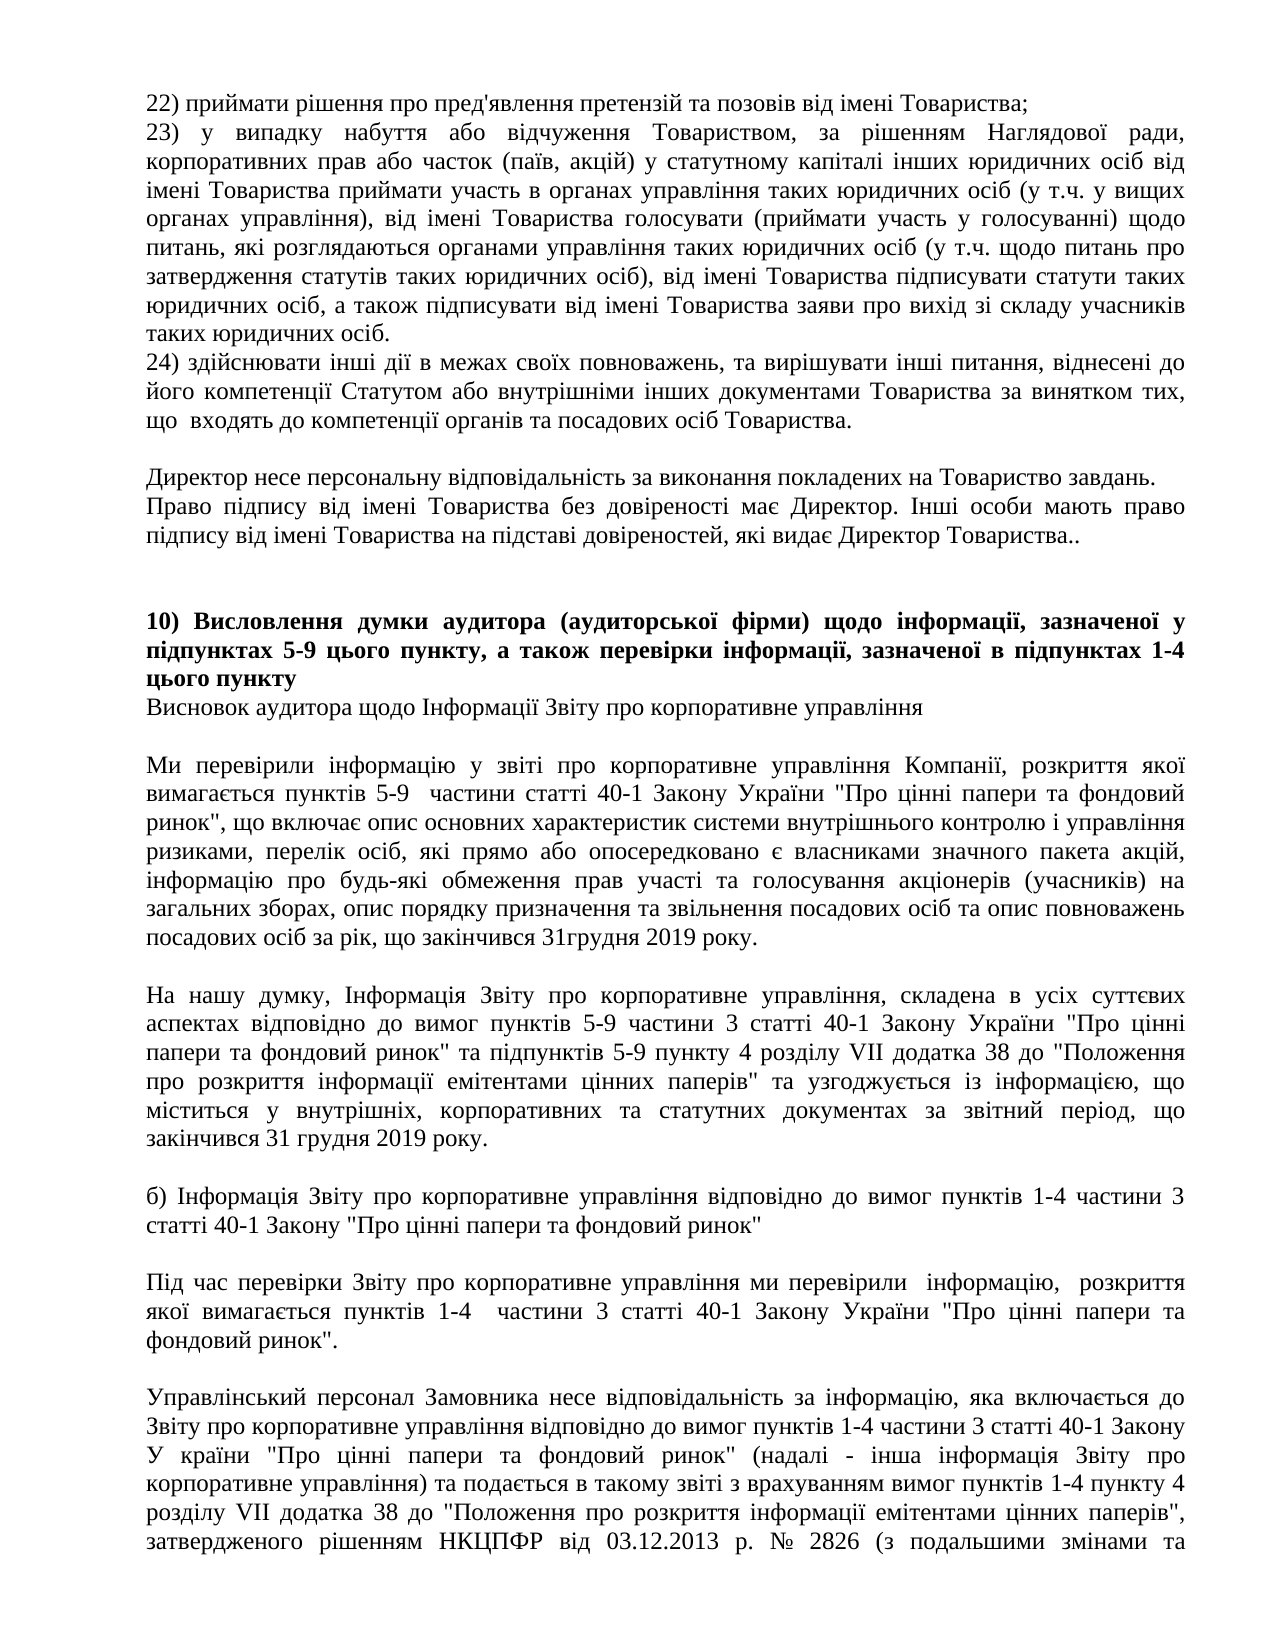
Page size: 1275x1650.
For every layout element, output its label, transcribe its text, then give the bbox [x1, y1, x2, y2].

text 24) здiйснювати iншi дiї в межах своїх повноважень, та вирiшувати iншi питання, вiднесенi до його компетенцiї Статутом або внутрiшнiми iнших документами Товариства за винятком тих, що входять до компетенцiї органiв та посадових осiб Товариства. [146, 347, 1186, 433]
text Ми перевiрили iнформацiю у звiтi про корпоративне управлiння Компанiї, розкриття якої вимагається пунктiв 5-9 частини статтi 40-1 Закону України "Про цiннi папери та фондовий ринок", що включає опис основних характеристик системи внутрiшнього контролю i управлiння ризиками, перелiк осiб, якi прямо або опосередковано є власниками значного пакета акцiй, iнформацiю про будь-якi обмеження прав участi та голосування акцiонерiв (учасникiв) на загальних зборах, опис порядку призначення та звiльнення посадових осiб та опис повноважень посадових осiб за рiк, що закiнчився 31грудня 2019 року. [146, 750, 1186, 951]
text На нашу думку, Iнформацiя Звiту про корпоративне управлiння, складена в усiх суттєвих аспектах вiдповiдно до вимог пунктiв 5-9 частини 3 статтi 40-1 Закону України "Про цiннi папери та фондовий ринок" та пiдпунктiв 5-9 пункту 4 роздiлу VII додатка 38 до "Положення про розкриття iнформацiї емiтентами цiнних паперiв" та узгоджується iз iнформацiєю, що мiститься у внутрiшнiх, корпоративних та статутних документах за звiтний перiод, що закiнчився 31 грудня 2019 року. [146, 980, 1186, 1152]
text Висновок аудитора щодо Iнформацiї Звiту про корпоративне управлiння [146, 692, 1186, 721]
text Пiд час перевiрки Звiту про корпоративне управлiння ми перевiрили iнформацiю, розкриття якої вимагається пунктiв 1-4 частини 3 статтi 40-1 Закону України "Про цiннi папери та фондовий ринок". [146, 1267, 1186, 1353]
text б) Iнформацiя Звiту про корпоративне управлiння вiдповiдно до вимог пунктiв 1-4 частини 3 статтi 40-1 Закону "Про цiннi папери та фондовий ринок" [146, 1181, 1186, 1238]
text 22) приймати рiшення про пред'явлення претензiй та позовiв вiд iменi Товариства; [146, 88, 1186, 117]
text 10) Висловлення думки аудитора (аудиторської фірми) щодо інформації, зазначеної у підпунктах 5-9 цього пункту, а також перевірки інформації, зазначеної в підпунктах 1-4 цього пункту [146, 606, 1186, 692]
text Право пiдпису вiд iменi Товариства без довiреностi має Директор. Iншi особи мають право пiдпису вiд iменi Товариства на пiдставi довiреностей, якi видає Директор Товариства.. [146, 491, 1186, 548]
text 23) у випадку набуття або вiдчуження Товариством, за рiшенням Наглядової ради, корпоративних прав або часток (паїв, акцiй) у статутному капiталi iнших юридичних осiб вiд iменi Товариства приймати участь в органах управлiння таких юридичних осiб (у т.ч. у вищих органах управлiння), вiд iменi Товариства голосувати (приймати участь у голосуваннi) щодо питань, якi розглядаються органами управлiння таких юридичних осiб (у т.ч. щодо питань про затвердження статутiв таких юридичних осiб), вiд iменi Товариства пiдписувати статути таких юридичних осiб, а також пiдписувати вiд iменi Товариства заяви про вихiд зi складу учасникiв таких юридичних осiб. [146, 117, 1186, 347]
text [146, 1382, 1186, 1555]
text Директор несе персональну вiдповiдальнiсть за виконання покладених на Товариство завдань. [146, 462, 1186, 491]
